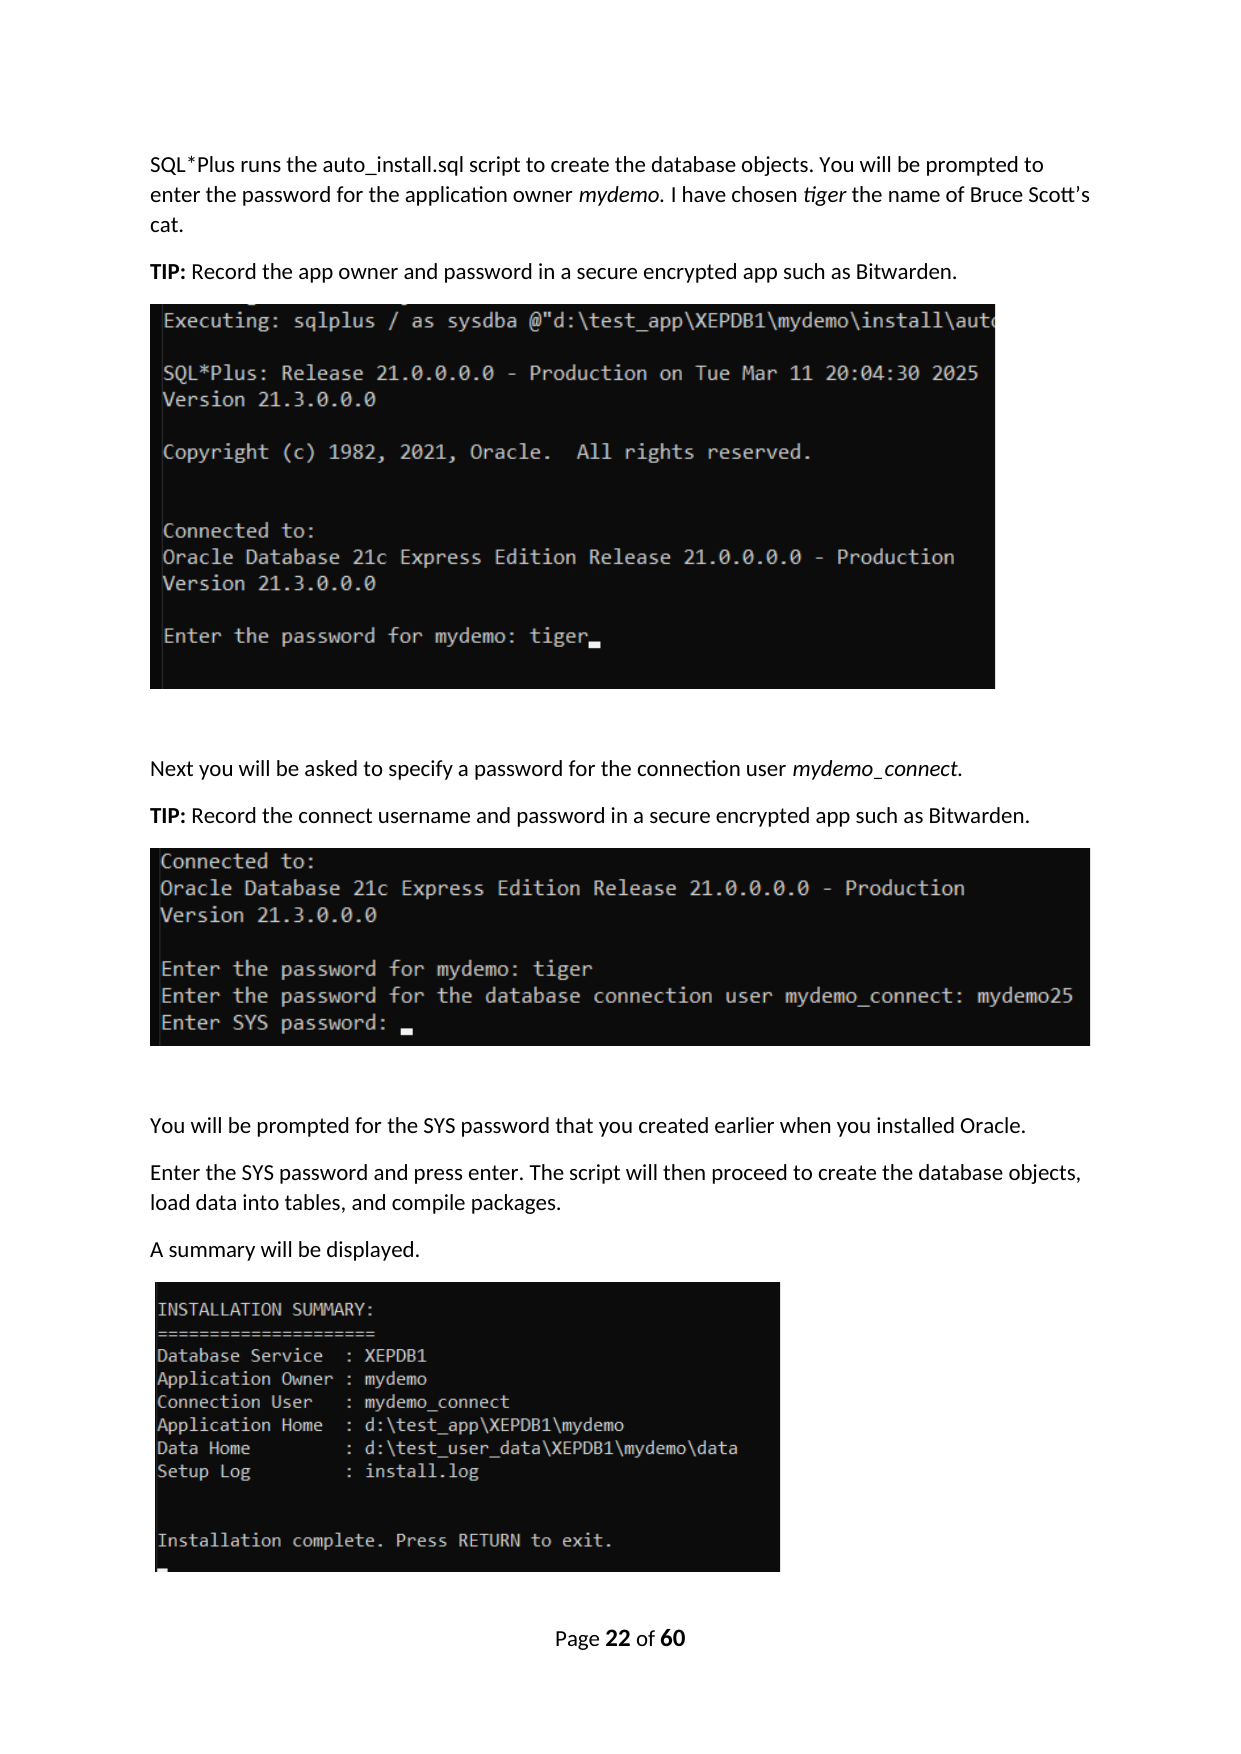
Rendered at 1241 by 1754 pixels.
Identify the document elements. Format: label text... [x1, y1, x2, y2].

picture [150, 304, 996, 689]
text You will be prompted for the SYS password that you created earlier when you installed Oracle. [150, 1111, 1090, 1139]
text SQL*Plus runs the auto_install.sql script to create the database objects. You will be prompted to enter the password for the application owner mydemo. I have chosen tiger the name of Bruce Scott’s cat. [150, 150, 1090, 238]
picture [155, 1282, 780, 1572]
picture [150, 848, 1091, 1046]
text Next you will be asked to specify a password for the connection user mydemo_connect. [150, 754, 1090, 782]
text A summary will be displayed. [150, 1235, 1090, 1263]
text Enter the SYS password and press enter. The script will then proceed to create the database objects, load data into tables, and compile packages. [150, 1158, 1090, 1216]
text TIP: Record the connect username and password in a secure encrypted app such as Bitwarden. [150, 801, 1090, 829]
text TIP: Record the app owner and password in a secure encrypted app such as Bitwarden. [150, 257, 1090, 285]
